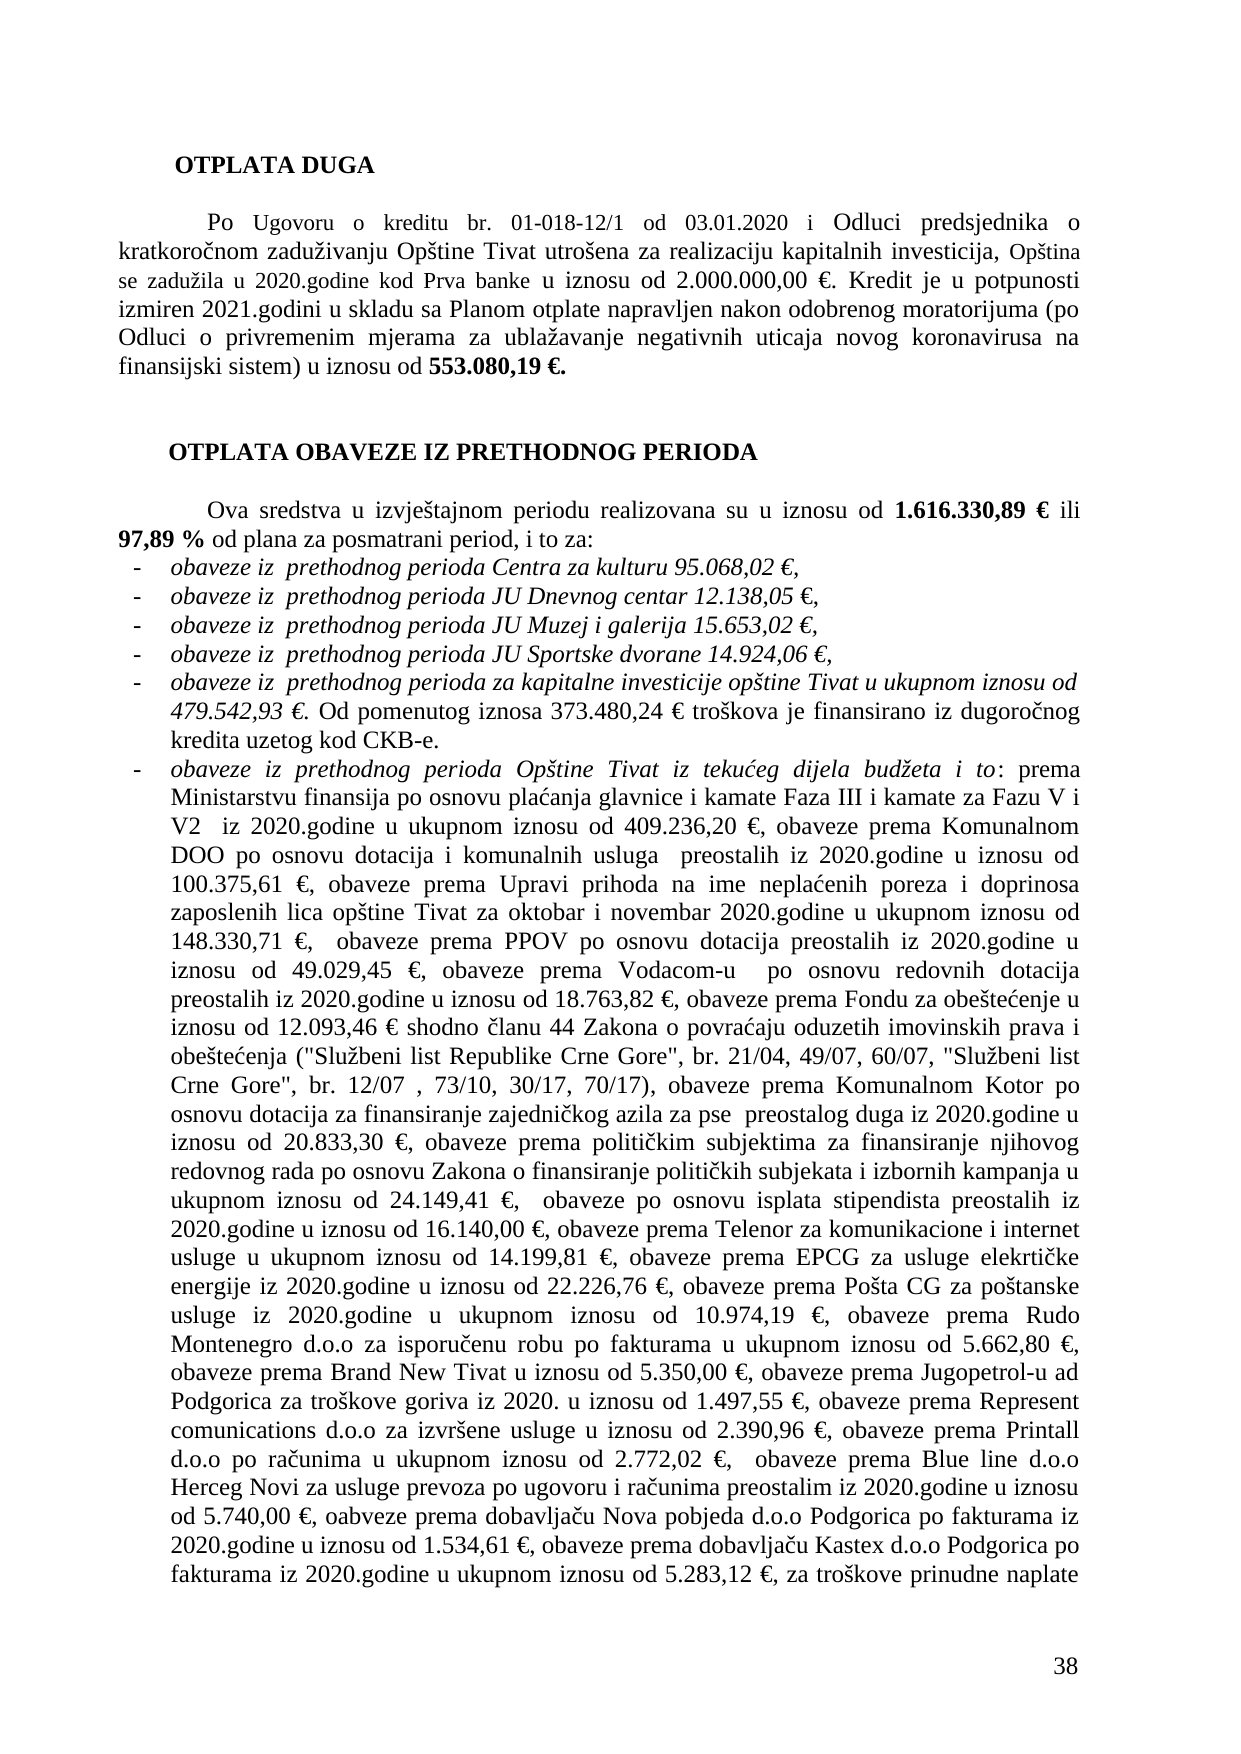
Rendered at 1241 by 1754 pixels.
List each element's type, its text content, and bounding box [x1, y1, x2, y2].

text OTPLATA DUGA [118, 150, 1080, 179]
list obaveze iz prethodnog perioda JU Sportske dvorane 14.924,06 €, [133, 639, 1080, 667]
list obaveze iz prethodnog perioda za kapitalne investicije opštine Tivat u ukupnom iznosu od 479.542,93 €. Od pomenutog iznosa 373.480,24 € troškova je finansirano iz dugoročnog kredita uzetog kod CKB-e. [133, 667, 1080, 754]
list obaveze iz prethodnog perioda JU Muzej i galerija 15.653,02 €, [133, 610, 1080, 639]
text Ova sredstva u izvještajnom periodu realizovana su u iznosu od 1.616.330,89 € ili 97,89 % od plana za posmatrani period, i to za: [118, 495, 1080, 552]
text Po Ugovoru o kreditu br. 01-018-12/1 od 03.01.2020 i Odluci predsjednika o kratkoročnom zaduživanju Opštine Tivat utrošena za realizaciju kapitalnih investicija, Opština se zadužila u 2020.godine kod Prva banke u iznosu od 2.000.000,00 €. Kredit je u potpunosti izmiren 2021.godini u skladu sa Planom otplate napravljen nakon odobrenog moratorijuma (po Odluci o privremenim mjerama za ublažavanje negativnih uticaja novog koronavirusa na finansijski sistem) u iznosu od 553.080,19 €. [118, 207, 1080, 323]
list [133, 754, 1080, 1587]
list obaveze iz prethodnog perioda Centra za kulturu 95.068,02 €, [133, 552, 1080, 581]
list obaveze iz prethodnog perioda JU Dnevnog centar 12.138,05 €, [133, 581, 1080, 610]
text OTPLATA OBAVEZE IZ PRETHODNOG PERIODA [118, 437, 1080, 466]
